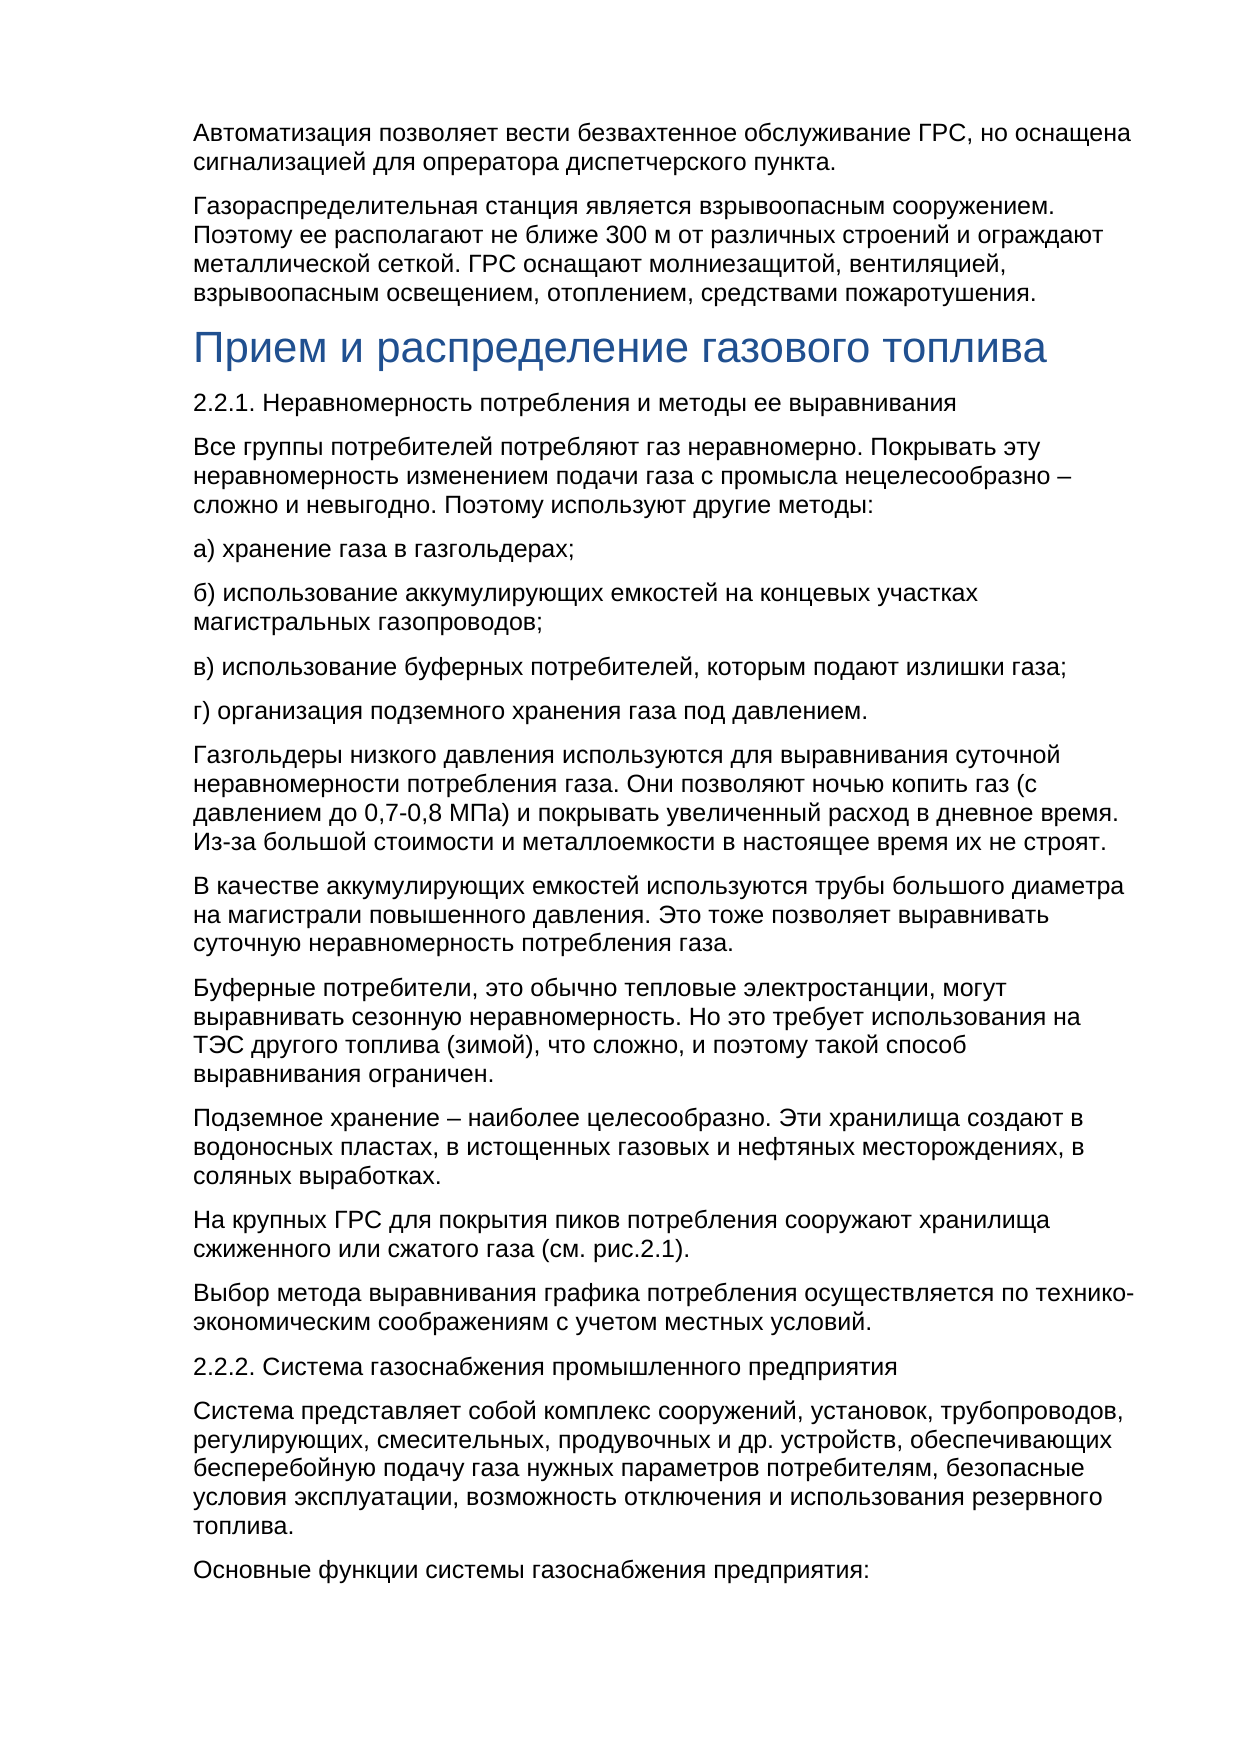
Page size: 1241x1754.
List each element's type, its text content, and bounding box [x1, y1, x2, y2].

text Буферные потребители, это обычно тепловые электростанции, могут выравнивать сезонную неравномерность. Но это требует использования на ТЭС другого топлива (зимой), что сложно, и поэтому такой способ выравнивания ограничен. [193, 973, 1136, 1088]
text Основные функции системы газоснабжения предприятия: [193, 1555, 1136, 1584]
text Подземное хранение – наиболее целесообразно. Эти хранилища создают в водоносных пластах, в истощенных газовых и нефтяных месторождениях, в соляных выработках. [193, 1103, 1136, 1190]
text В качестве аккумулирующих емкостей используются трубы большого диаметра на магистрали повышенного давления. Это тоже позволяет выравнивать суточную неравномерность потребления газа. [193, 871, 1136, 957]
text в) использование буферных потребителей, которым подают излишки газа; [193, 652, 1136, 680]
text Все группы потребителей потребляют газ неравномерно. Покрывать эту неравномерность изменением подачи газа с промысла нецелесообразно – сложно и невыгодно. Поэтому используют другие методы: [193, 432, 1136, 518]
text 2.2.2. Система газоснабжения промышленного предприятия [193, 1352, 1136, 1380]
text Выбор метода выравнивания графика потребления осуществляется по технико-экономическим соображениям с учетом местных условий. [193, 1278, 1136, 1336]
text На крупных ГРС для покрытия пиков потребления сооружают хранилища сжиженного или сжатого газа (см. рис.2.1). [193, 1205, 1136, 1263]
text 2.2.1. Неравномерность потребления и методы ее выравнивания [193, 388, 1136, 417]
text г) организация подземного хранения газа под давлением. [193, 696, 1136, 725]
text Автоматизация позволяет вести безвахтенное обслуживание ГРС, но оснащена сигнализацией для опрератора диспетчерского пункта. [193, 118, 1136, 176]
text б) использование аккумулирующих емкостей на концевых участках магистральных газопроводов; [193, 578, 1136, 636]
text а) хранение газа в газгольдерах; [193, 534, 1136, 563]
text Прием и распределение газового топлива [193, 322, 1136, 372]
text Газораспределительная станция является взрывоопасным сооружением. Поэтому ее располагают не ближе 300 м от различных строений и ограждают металлической сеткой. ГРС оснащают молниезащитой, вентиляцией, взрывоопасным освещением, отоплением, средствами пожаротушения. [193, 191, 1136, 306]
text Система представляет собой комплекс сооружений, установок, трубопроводов, регулирующих, смесительных, продувочных и др. устройств, обеспечивающих бесперебойную подачу газа нужных параметров потребителям, безопасные условия эксплуатации, возможность отключения и использования резервного топлива. [193, 1396, 1136, 1540]
text Газгольдеры низкого давления используются для выравнивания суточной неравномерности потребления газа. Они позволяют ночью копить газ (с давлением до 0,7-0,8 МПа) и покрывать увеличенный расход в дневное время. Из-за большой стоимости и металлоемкости в настоящее время их не строят. [193, 740, 1136, 855]
